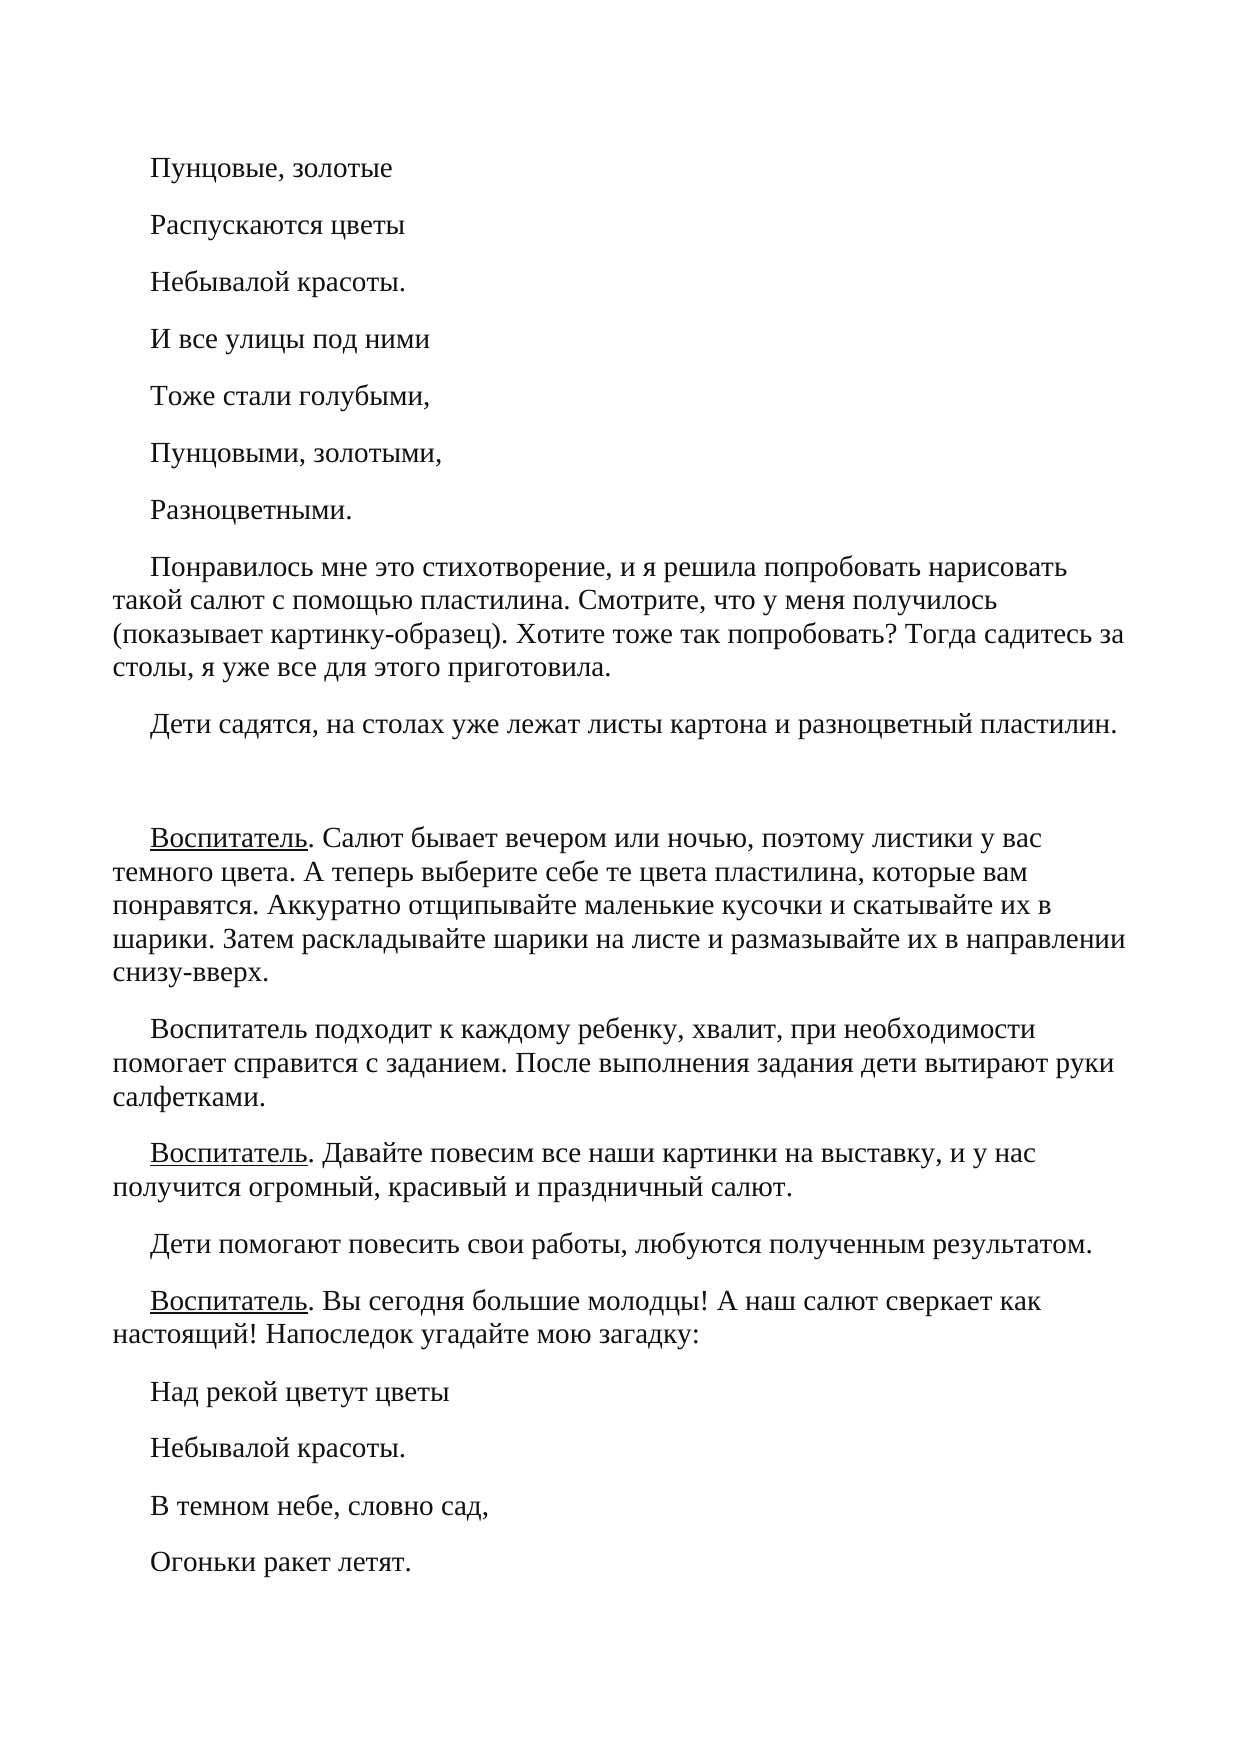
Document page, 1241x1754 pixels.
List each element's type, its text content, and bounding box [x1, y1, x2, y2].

text Небывалой красоты. [112, 264, 1128, 297]
text Небывалой красоты. [112, 1431, 1128, 1464]
text Пунцовыми, золотыми, [112, 435, 1128, 468]
text Воспитатель подходит к каждому ребенку, хвалит, при необходимости помогает справится с заданием. После выполнения задания дети вытирают руки салфетками. [112, 1012, 1128, 1112]
text Огоньки ракет летят. [112, 1544, 1128, 1578]
text Дети помогают повесить свои работы, любуются полученным результатом. [112, 1226, 1128, 1260]
text Разноцветными. [112, 492, 1128, 525]
text Пунцовые, золотые [112, 150, 1128, 183]
text Воспитатель. Вы сегодня большие молодцы! А наш салют сверкает как настоящий! Напоследок угадайте мою загадку: [112, 1283, 1128, 1350]
text Над рекой цветут цветы [112, 1374, 1128, 1407]
text Тоже стали голубыми, [112, 378, 1128, 411]
text Воспитатель. Давайте повесим все наши картинки на выставку, и у нас получится огромный, красивый и праздничный салют. [112, 1136, 1128, 1203]
text И все улицы под ними [112, 321, 1128, 354]
text В темном небе, словно сад, [112, 1488, 1128, 1521]
text Воспитатель. Салют бывает вечером или ночью, поэтому листики у вас темного цвета. А теперь выберите себе те цвета пластилина, которые вам понравятся. Аккуратно отщипывайте маленькие кусочки и скатывайте их в шарики. Затем раскладывайте шарики на листе и размазывайте их в направлении снизу-вверх. [112, 820, 1128, 988]
text Распускаются цветы [112, 207, 1128, 241]
text Дети садятся, на столах уже лежат листы картона и разноцветный пластилин. [112, 706, 1128, 740]
text Понравилось мне это стихотворение, и я решила попробовать нарисовать такой салют с помощью пластилина. Смотрите, что у меня получилось (показывает картинку-образец). Хотите тоже так попробовать? Тогда садитесь за столы, я уже все для этого приготовила. [112, 549, 1128, 683]
